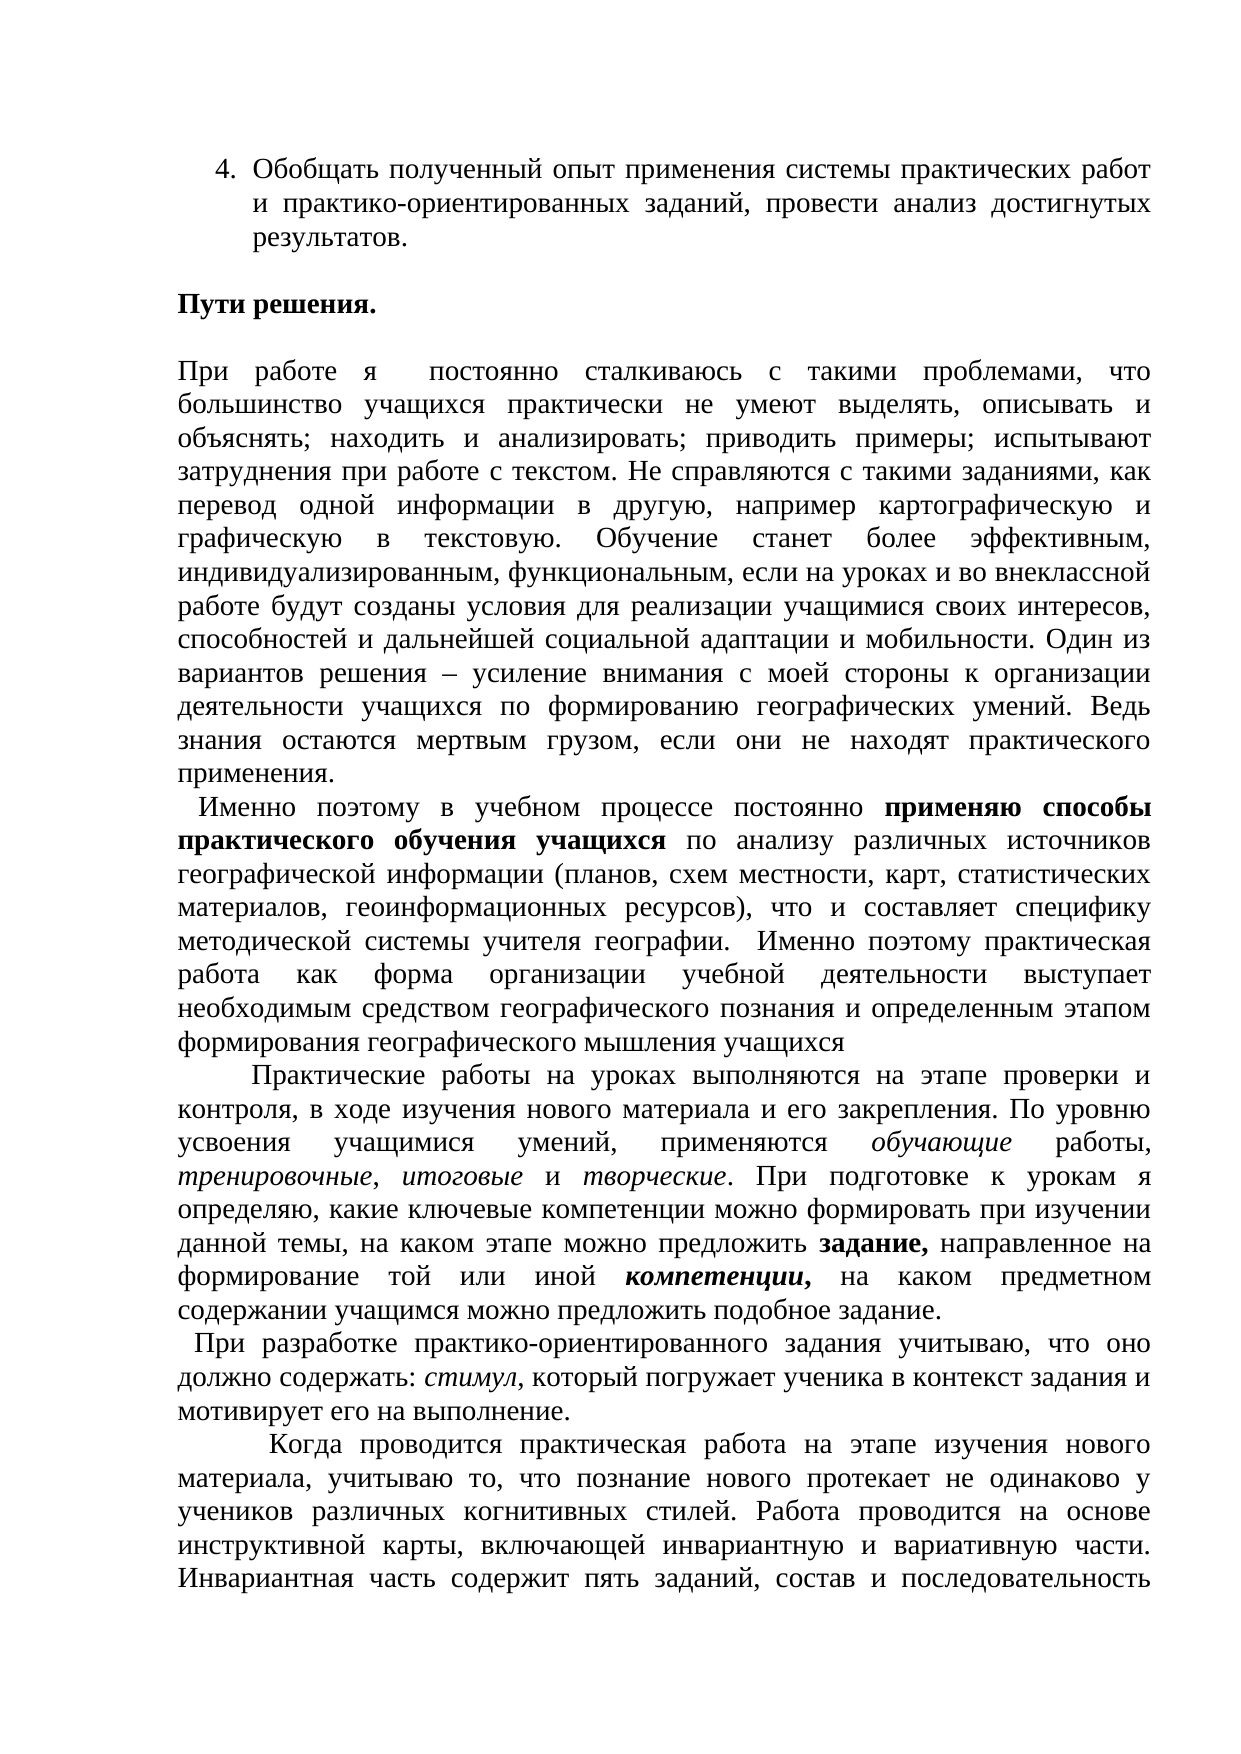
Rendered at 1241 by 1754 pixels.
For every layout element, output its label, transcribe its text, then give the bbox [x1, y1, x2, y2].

text Практические работы на уроках выполняются на этапе проверки и контроля, в ходе изучения нового материала и его закрепления. По уровню усвоения учащимися умений, применяются обучающие работы, тренировочные, итоговые и творческие. При подготовке к урокам я определяю, какие ключевые компетенции можно формировать при изучении данной темы, на каком этапе можно предложить задание, направленное на формирование той или иной компетенции, на каком предметном содержании учащимся можно предложить подобное задание. [177, 1057, 1152, 1326]
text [177, 1426, 1152, 1594]
list Обобщать полученный опыт применения системы практических работ и практико-ориентированных заданий, провести анализ достигнутых результатов. [215, 152, 1152, 252]
text Именно поэтому в учебном процессе постоянно применяю способы практического обучения учащихся по анализу различных источников географической информации (планов, схем местности, карт, статистических материалов, геоинформационных ресурсов), что и составляет специфику методической системы учителя географии. Именно поэтому практическая работа как форма организации учебной деятельности выступает необходимым средством географического познания и определенным этапом формирования географического мышления учащихся [177, 789, 1152, 1057]
text При разработке практико-ориентированного задания учитываю, что оно должно содержать: стимул, который погружает ученика в контекст задания и мотивирует его на выполнение. [177, 1326, 1152, 1426]
text Пути решения. [177, 286, 1152, 319]
text При работе я постоянно сталкиваюсь с такими проблемами, что большинство учащихся практически не умеют выделять, описывать и объяснять; находить и анализировать; приводить примеры; испытывают затруднения при работе с текстом. Не справляются с такими заданиями, как перевод одной информации в другую, например картографическую и графическую в текстовую. Обучение станет более эффективным, индивидуализированным, функциональным, если на уроках и во внеклассной работе будут созданы условия для реализации учащимися своих интересов, способностей и дальнейшей социальной адаптации и мобильности. Один из вариантов решения – усиление внимания с моей стороны к организации деятельности учащихся по формированию географических умений. Ведь знания остаются мертвым грузом, если они не находят практического применения. [177, 353, 1152, 789]
